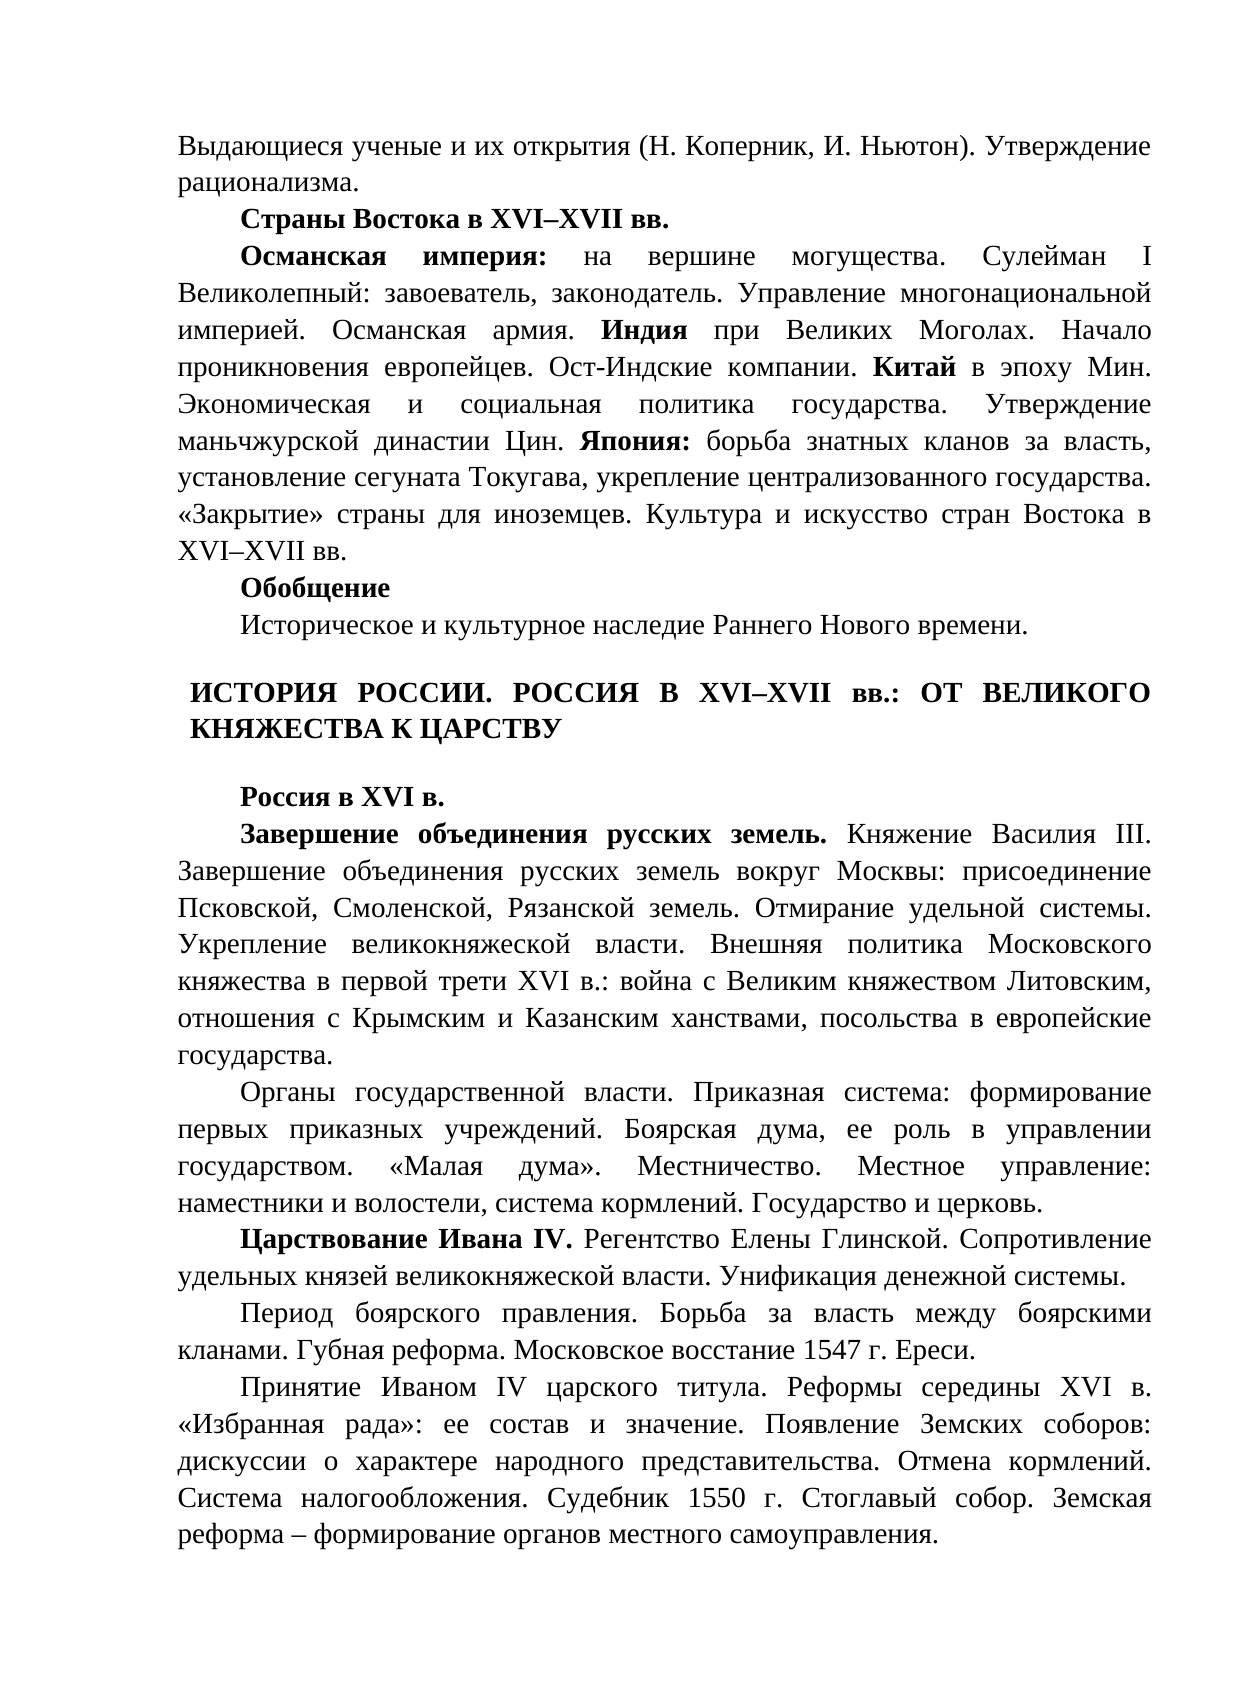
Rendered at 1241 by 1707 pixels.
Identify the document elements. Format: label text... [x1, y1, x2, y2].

text Историческое и культурное наследие Раннего Нового времени. [177, 607, 1152, 641]
text Принятие Иваном IV царского титула. Реформы середины XVI в. «Избранная рада»: ее состав и значение. Появление Земских соборов: дискуссии о характере народного представительства. Отмена кормлений. Система налогообложения. Судебник 1550 г. Стоглавый собор. Земская реформа – формирование органов местного самоуправления. [177, 1369, 1152, 1550]
text Обобщение [177, 570, 1152, 604]
text Османская империя: на вершине могущества. Сулейман I Великолепный: завоеватель, законодатель. Управление многонациональной империей. Османская армия. Индия при Великих Моголах. Начало проникновения европейцев. Ост-Индские компании. Китай в эпоху Мин. Экономическая и социальная политика государства. Утверждение маньчжурской династии Цин. Япония: борьба знатных кланов за власть, установление сегуната Токугава, укрепление централизованного государства. «Закрытие» страны для иноземцев. Культура и искусство стран Востока в XVI–XVII вв. [177, 238, 1152, 567]
text Страны Востока в XVI–XVII вв. [177, 201, 1152, 235]
text Россия в XVI в. [177, 779, 1152, 813]
text Период боярского правления. Борьба за власть между боярскими кланами. Губная реформа. Московское восстание 1547 г. Ереси. [177, 1295, 1152, 1366]
text Завершение объединения русских земель. Княжение Василия III. Завершение объединения русских земель вокруг Москвы: присоединение Псковской, Смоленской, Рязанской земель. Отмирание удельной системы. Укрепление великокняжеской власти. Внешняя политика Московского княжества в первой трети XVI в.: война с Великим княжеством Литовским, отношения с Крымским и Казанским ханствами, посольства в европейские государства. [177, 816, 1152, 1071]
text Органы государственной власти. Приказная система: формирование первых приказных учреждений. Боярская дума, ее роль в управлении государством. «Малая дума». Местничество. Местное управление: наместники и волостели, система кормлений. Государство и церковь. [177, 1074, 1152, 1218]
text Царствование Ивана IV. Регентство Елены Глинской. Сопротивление удельных князей великокняжеской власти. Унификация денежной системы. [177, 1222, 1152, 1292]
text ИСТОРИЯ РОССИИ. РОССИЯ В XVI–XVII вв.: ОТ ВЕЛИКОГО КНЯЖЕСТВА К ЦАРСТВУ [190, 675, 1152, 745]
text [177, 128, 1152, 198]
